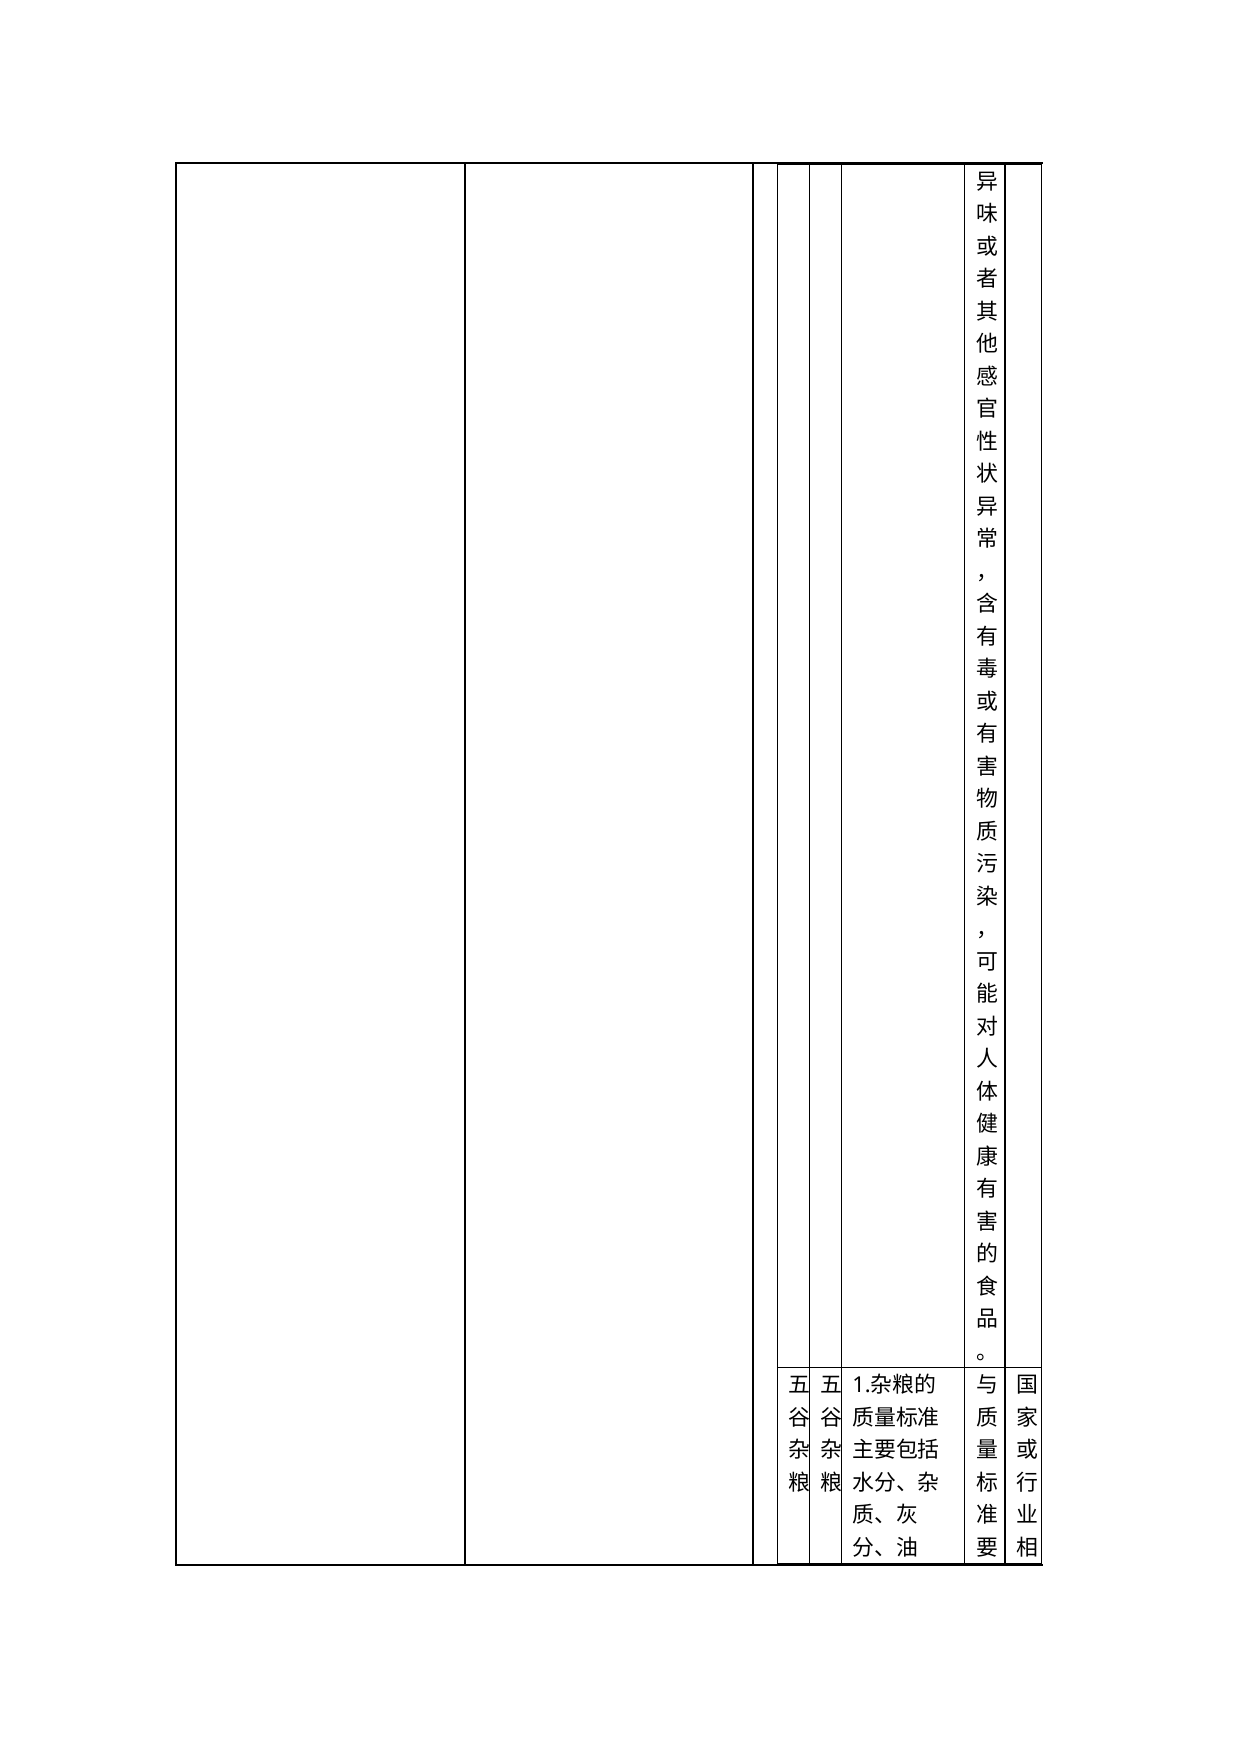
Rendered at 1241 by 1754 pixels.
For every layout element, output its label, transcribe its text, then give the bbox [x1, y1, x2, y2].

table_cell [842, 165, 964, 1367]
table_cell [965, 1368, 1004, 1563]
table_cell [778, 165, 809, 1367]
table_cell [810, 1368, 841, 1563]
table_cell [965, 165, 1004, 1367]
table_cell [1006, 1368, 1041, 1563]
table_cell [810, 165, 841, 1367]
table_cell [466, 164, 752, 1564]
table_cell 3 [177, 164, 464, 1564]
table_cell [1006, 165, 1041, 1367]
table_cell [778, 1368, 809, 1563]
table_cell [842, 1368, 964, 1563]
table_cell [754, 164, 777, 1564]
